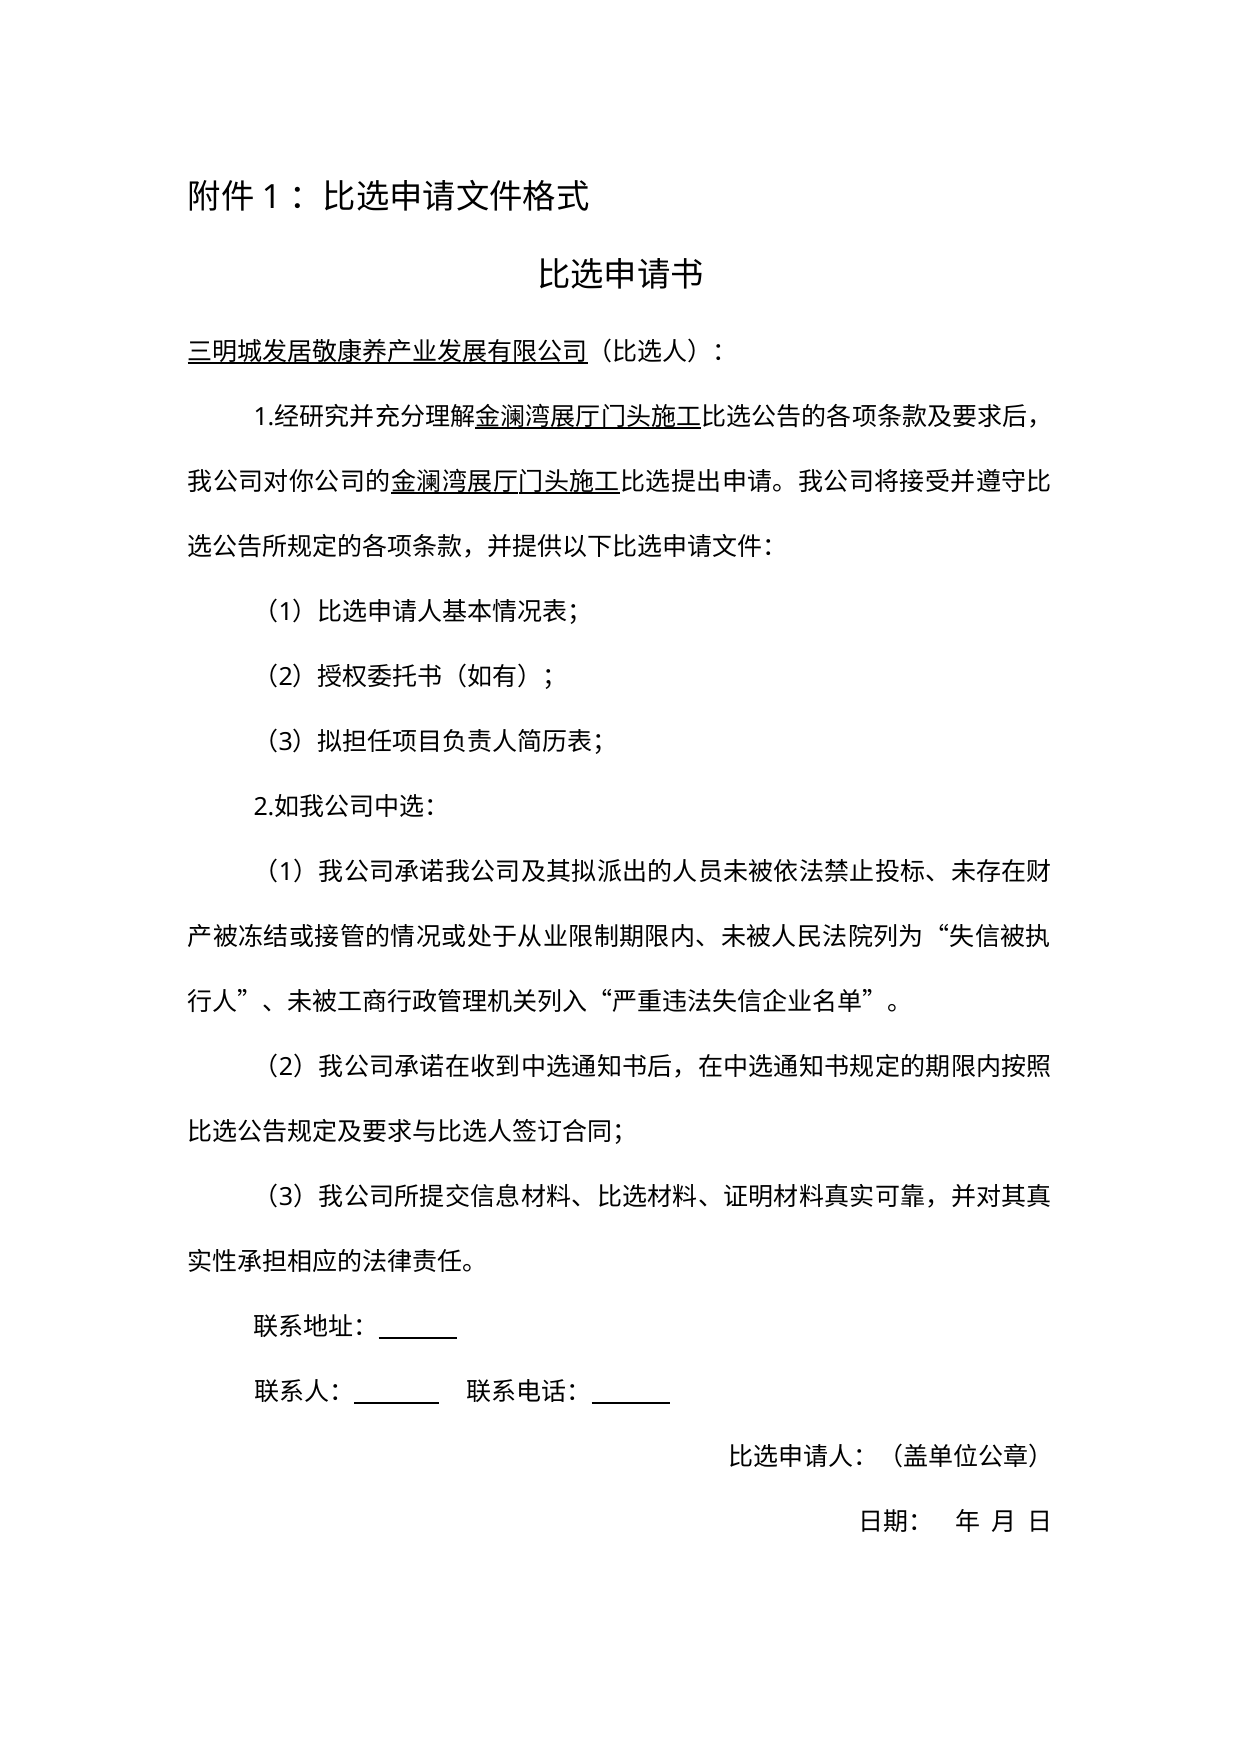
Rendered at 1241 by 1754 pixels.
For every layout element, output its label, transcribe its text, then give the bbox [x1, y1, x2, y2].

text （2）我公司承诺在收到中选通知书后，在中选通知书规定的期限内按照比选公告规定及要求与比选人签订合同； [187, 1032, 1053, 1162]
text 联系地址： [187, 1292, 1053, 1357]
text 附件 1 ：比选申请文件格式 [187, 162, 1053, 227]
text 日期： 年 月 日 [187, 1487, 1053, 1552]
text 比选申请书 [187, 239, 1053, 304]
text 三明城发居敬康养产业发展有限公司（比选人）： [187, 317, 1053, 382]
text （1）比选申请人基本情况表； [187, 577, 1053, 642]
text 比选申请人：（盖单位公章） [187, 1422, 1053, 1487]
list 授权委托书（如有）； [187, 642, 1053, 707]
list 拟担任项目负责人简历表； [187, 707, 1053, 772]
text 联系人： 联系电话： [187, 1357, 1053, 1422]
text 1.经研究并充分理解金澜湾展厅门头施工比选公告的各项条款及要求后，我公司对你公司的金澜湾展厅门头施工比选提出申请。我公司将接受并遵守比选公告所规定的各项条款，并提供以下比选申请文件： [187, 382, 1053, 577]
text （1）我公司承诺我公司及其拟派出的人员未被依法禁止投标、未存在财产被冻结或接管的情况或处于从业限制期限内、未被人民法院列为“失信被执行人”、未被工商行政管理机关列入“严重违法失信企业名单”。 [187, 837, 1053, 1032]
text 2.如我公司中选： [187, 772, 1053, 837]
text （3）我公司所提交信息材料、比选材料、证明材料真实可靠，并对其真实性承担相应的法律责任。 [187, 1162, 1053, 1292]
